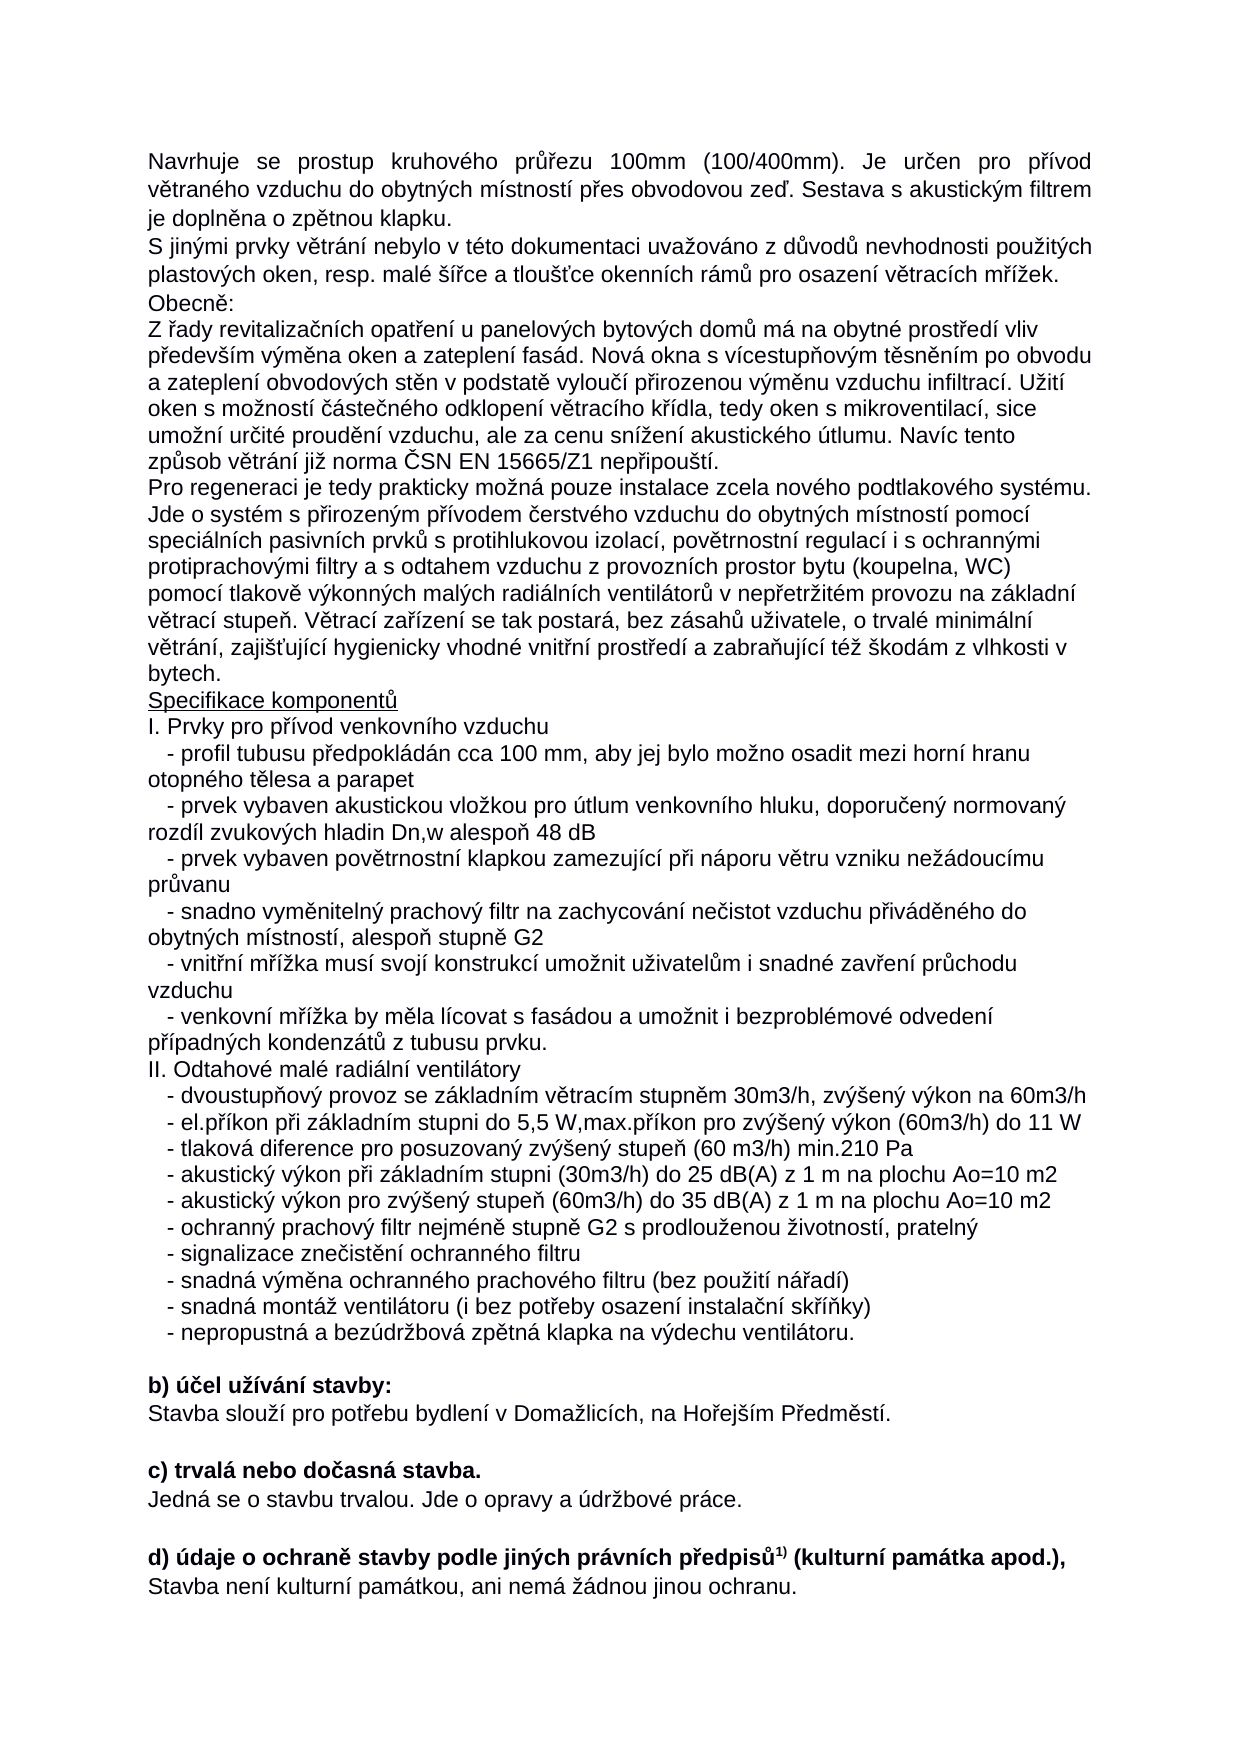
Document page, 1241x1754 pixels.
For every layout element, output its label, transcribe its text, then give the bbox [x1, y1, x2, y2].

text b) účel užívání stavby: [148, 1372, 1093, 1398]
text - profil tubusu předpokládán cca 100 mm, aby jej bylo možno osadit mezi horní hranu otopného tělesa a parapet [148, 739, 1093, 792]
text - dvoustupňový provoz se základním větracím stupněm 30m3/h, zvýšený výkon na 60m3/h [148, 1082, 1093, 1108]
text - nepropustná a bezúdržbová zpětná klapka na výdechu ventilátoru. [148, 1319, 1093, 1346]
text - el.příkon při základním stupni do 5,5 W,max.příkon pro zvýšený výkon (60m3/h) do 11 W [148, 1108, 1093, 1135]
text I. Prvky pro přívod venkovního vzduchu [148, 713, 1093, 739]
text Stavba slouží pro potřebu bydlení v Domažlicích, na Hořejším Předměstí. [148, 1400, 1093, 1427]
text d) údaje o ochraně stavby podle jiných právních předpisů1) (kulturní památka apod.), [148, 1544, 1093, 1571]
text II. Odtahové malé radiální ventilátory [148, 1056, 1093, 1082]
text Jedná se o stavbu trvalou. Jde o opravy a údržbové práce. [148, 1486, 1093, 1512]
text - akustický výkon pro zvýšený stupeň (60m3/h) do 35 dB(A) z 1 m na plochu Ao=10 m2 [148, 1187, 1093, 1214]
text Stavba není kulturní památkou, ani nemá žádnou jinou ochranu. [148, 1573, 1093, 1599]
text Z řady revitalizačních opatření u panelových bytových domů má na obytné prostředí vliv především výměna oken a zateplení fasád. Nová okna s vícestupňovým těsněním po obvodu a zateplení obvodových stěn v podstatě vyloučí přirozenou výměnu vzduchu infiltrací. Užití oken s možností částečného odklopení větracího křídla, tedy oken s mikroventilací, sice umožní určité proudění vzduchu, ale za cenu snížení akustického útlumu. Navíc tento způsob větrání již norma ČSN EN 15665/Z1 nepřipouští. [148, 316, 1093, 474]
text - snadno vyměnitelný prachový filtr na zachycování nečistot vzduchu přiváděného do obytných místností, alespoň stupně G2 [148, 898, 1093, 950]
text - venkovní mřížka by měla lícovat s fasádou a umožnit i bezproblémové odvedení případných kondenzátů z tubusu prvku. [148, 1003, 1093, 1056]
text Pro regeneraci je tedy prakticky možná pouze instalace zcela nového podtlakového systému. Jde o systém s přirozeným přívodem čerstvého vzduchu do obytných místností pomocí speciálních pasivních prvků s protihlukovou izolací, povětrnostní regulací i s ochrannými protiprachovými filtry a s odtahem vzduchu z provozních prostor bytu (koupelna, WC) pomocí tlakově výkonných malých radiálních ventilátorů v nepřetržitém provozu na základní větrací stupeň. Větrací zařízení se tak postará, bez zásahů uživatele, o trvalé minimální větrání, zajišťující hygienicky vhodné vnitřní prostředí a zabraňující též škodám z vlhkosti v bytech. [148, 474, 1093, 687]
text - ochranný prachový filtr nejméně stupně G2 s prodlouženou životností, pratelný [148, 1214, 1093, 1240]
text - snadná výměna ochranného prachového filtru (bez použití nářadí) [148, 1267, 1093, 1293]
text Specifikace komponentů [148, 687, 1093, 713]
text - prvek vybaven povětrnostní klapkou zamezující při náporu větru vzniku nežádoucímu průvanu [148, 845, 1093, 898]
text - tlaková diference pro posuzovaný zvýšený stupeň (60 m3/h) min.210 Pa [148, 1135, 1093, 1161]
text Navrhuje se prostup kruhového průřezu 100mm (100/400mm). Je určen pro přívod větraného vzduchu do obytných místností přes obvodovou zeď. Sestava s akustickým filtrem je doplněna o zpětnou klapku. [148, 148, 1093, 231]
text S jinými prvky větrání nebylo v této dokumentaci uvažováno z důvodů nevhodnosti použitých plastových oken, resp. malé šířce a tloušťce okenních rámů pro osazení větracích mřížek. [148, 233, 1093, 288]
text - signalizace znečistění ochranného filtru [148, 1240, 1093, 1267]
text - akustický výkon při základním stupni (30m3/h) do 25 dB(A) z 1 m na plochu Ao=10 m2 [148, 1161, 1093, 1187]
text - snadná montáž ventilátoru (i bez potřeby osazení instalační skříňky) [148, 1293, 1093, 1319]
text Obecně: [148, 290, 1093, 316]
text - prvek vybaven akustickou vložkou pro útlum venkovního hluku, doporučený normovaný rozdíl zvukových hladin Dn,w alespoň 48 dB [148, 792, 1093, 845]
text - vnitřní mřížka musí svojí konstrukcí umožnit uživatelům i snadné zavření průchodu vzduchu [148, 950, 1093, 1003]
text c) trvalá nebo dočasná stavba. [148, 1457, 1093, 1484]
